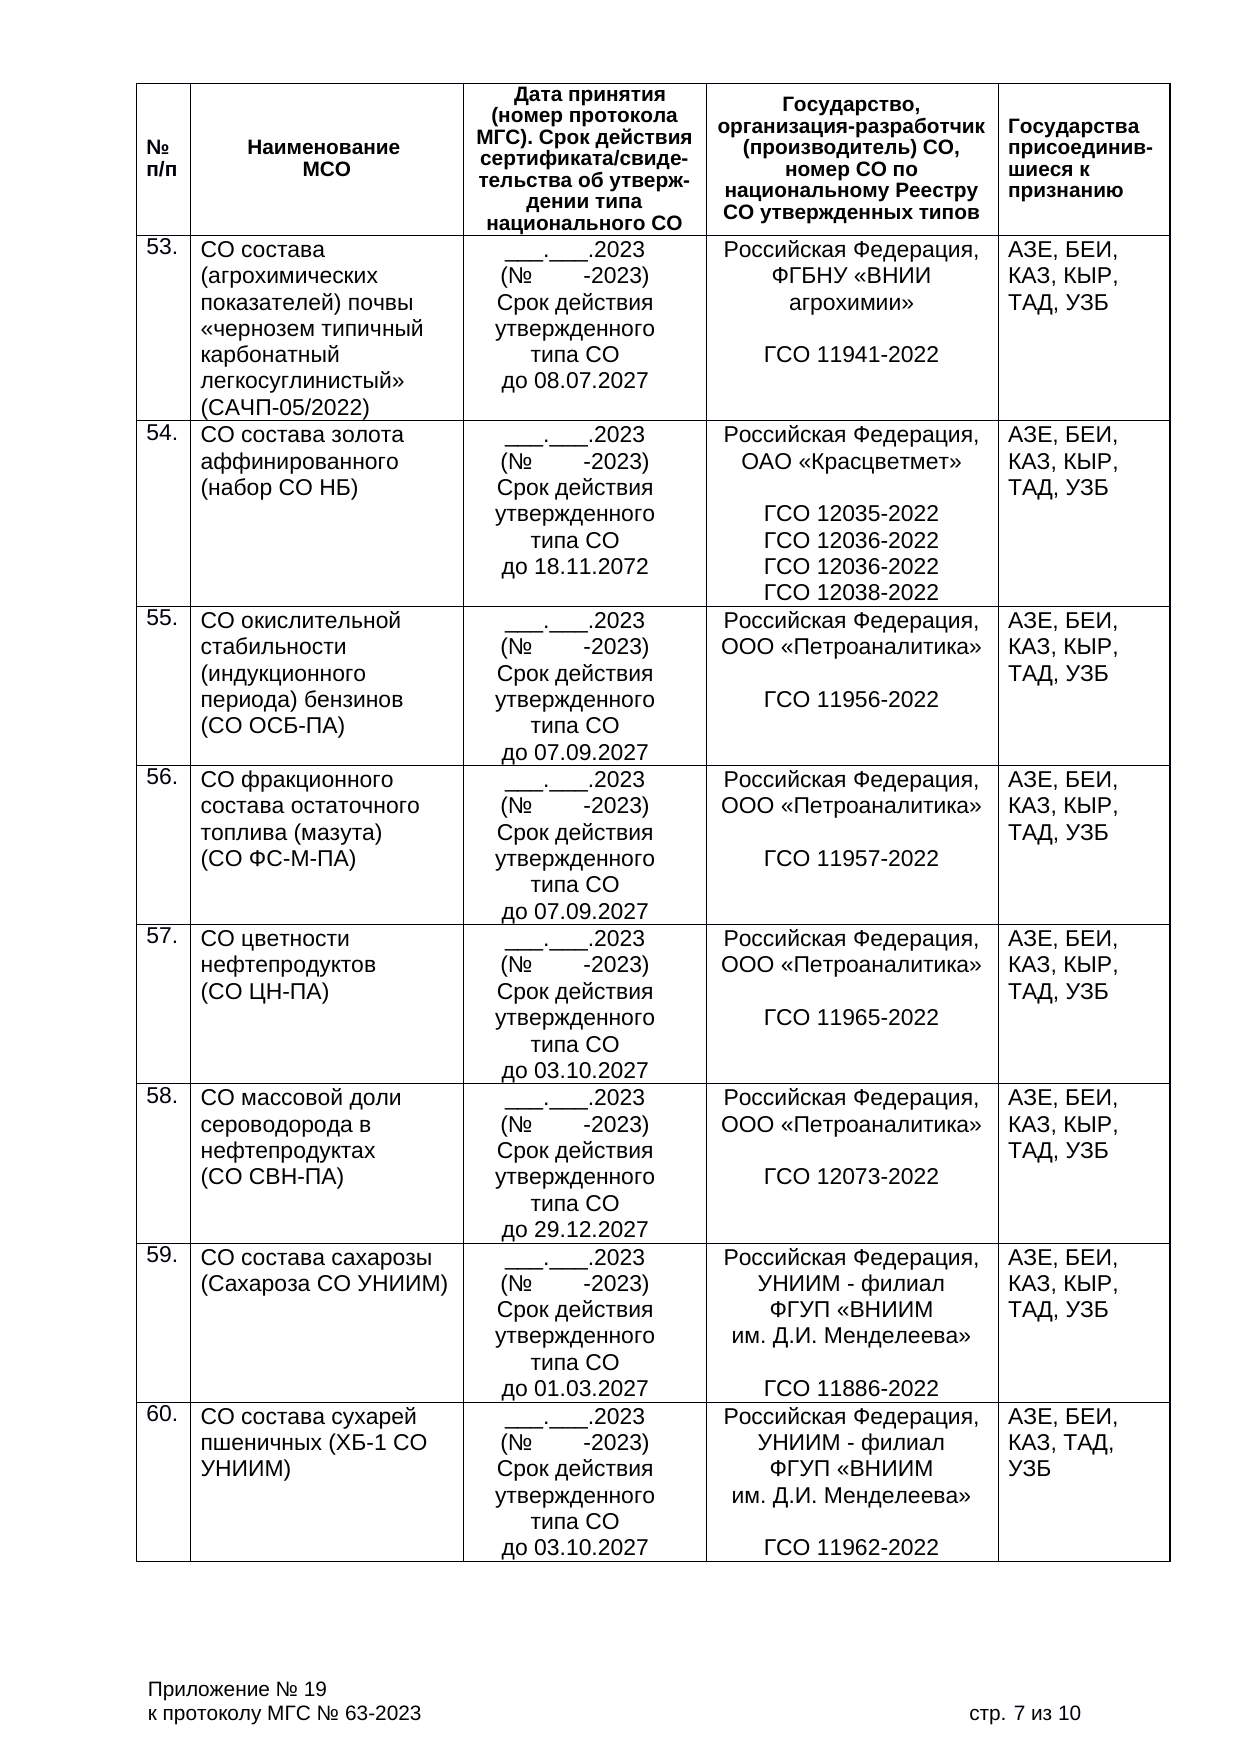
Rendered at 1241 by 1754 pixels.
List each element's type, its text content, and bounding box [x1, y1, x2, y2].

table_cell СО массовой доли сероводорода в нефтепродуктах (СО СВН-ПА) [191, 1084, 463, 1242]
table_header № п/п [137, 84, 190, 235]
table_cell СО цветности нефтепродуктов (СО ЦН-ПА) [191, 925, 463, 1083]
table_cell ___.___.2023 (№ -2023) Срок действия утвержденного типа СО до 01.03.2027 [464, 1244, 706, 1402]
table_cell АЗЕ, БЕИ, КАЗ, ТАД, УЗБ [999, 1403, 1169, 1561]
table_cell Российская Федерация, ОАО «Красцветмет» ГСО 12035-2022 ГСО 12036-2022 ГСО 12036-2022 ГСО 12038-2022 [707, 421, 998, 606]
table_cell [137, 607, 190, 765]
table_cell ___.___.2023 (№ -2023) Срок действия утвержденного типа СО до 18.11.2072 [464, 421, 706, 606]
table_cell ___.___.2023 (№ -2023) Срок действия утвержденного типа СО до 03.10.2027 [464, 925, 706, 1083]
table_cell СО состава (агрохимических показателей) почвы «чернозем типичный карбонатный легкосуглинистый» (САЧП-05/2022) [191, 236, 463, 420]
table_cell АЗЕ, БЕИ, КАЗ, КЫР, ТАД, УЗБ [999, 607, 1169, 765]
table_cell СО фракционного состава остаточного топлива (мазута) (СО ФС-М-ПА) [191, 766, 463, 924]
table_header Государства присоединив-шиеся к признанию [999, 84, 1169, 235]
table_cell [137, 766, 190, 924]
table_cell АЗЕ, БЕИ, КАЗ, КЫР, ТАД, УЗБ [999, 421, 1169, 606]
table_cell ___.___.2023 (№ -2023) Срок действия утвержденного типа СО до 08.07.2027 [464, 236, 706, 420]
table_cell ___.___.2023 (№ -2023) Срок действия утвержденного типа СО до 03.10.2027 [464, 1403, 706, 1561]
table_cell АЗЕ, БЕИ, КАЗ, КЫР, ТАД, УЗБ [999, 1084, 1169, 1242]
table_cell АЗЕ, БЕИ, КАЗ, КЫР, ТАД, УЗБ [999, 766, 1169, 924]
table_cell [137, 1084, 190, 1242]
table_cell [137, 421, 190, 606]
table_cell АЗЕ, БЕИ, КАЗ, КЫР, ТАД, УЗБ [999, 1244, 1169, 1402]
table_header Государство, организация-разработчик (производитель) СО, номер СО по национальному Реестру СО утвержденных типов [707, 84, 998, 235]
table_cell Российская Федерация, ООО «Петроаналитика» ГСО 11957-2022 [707, 766, 998, 924]
table_cell СО состава золота аффинированного (набор СО НБ) [191, 421, 463, 606]
table_header Наименование МСО [191, 84, 463, 235]
table_cell СО окислительной стабильности (индукционного периода) бензинов (СО ОСБ-ПА) [191, 607, 463, 765]
table_cell Российская Федерация, УНИИМ - филиал ФГУП «ВНИИМ им. Д.И. Менделеева» ГСО 11962-2022 [707, 1403, 998, 1561]
table_cell СО состава сухарей пшеничных (ХБ-1 СО УНИИМ) [191, 1403, 463, 1561]
table_cell СО состава сахарозы (Сахароза СО УНИИМ) [191, 1244, 463, 1402]
table_cell [137, 236, 190, 420]
table_cell Российская Федерация, УНИИМ - филиал ФГУП «ВНИИМ им. Д.И. Менделеева» ГСО 11886-2022 [707, 1244, 998, 1402]
table_cell [137, 1244, 190, 1402]
table_cell АЗЕ, БЕИ, КАЗ, КЫР, ТАД, УЗБ [999, 236, 1169, 420]
table_cell ___.___.2023 (№ -2023) Срок действия утвержденного типа СО до 07.09.2027 [464, 607, 706, 765]
table_header Дата принятия (номер протокола МГС). Срок действия сертификата/свиде-тельства об утверж-дении типа национального СО [464, 84, 706, 235]
table_cell [137, 1403, 190, 1561]
table_cell ___.___.2023 (№ -2023) Срок действия утвержденного типа СО до 29.12.2027 [464, 1084, 706, 1242]
table_cell Российская Федерация, ООО «Петроаналитика» ГСО 11956-2022 [707, 607, 998, 765]
table_cell Российская Федерация, ООО «Петроаналитика» ГСО 12073-2022 [707, 1084, 998, 1242]
table_cell Российская Федерация, ФГБНУ «ВНИИ агрохимии» ГСО 11941-2022 [707, 236, 998, 420]
table_cell Российская Федерация, ООО «Петроаналитика» ГСО 11965-2022 [707, 925, 998, 1083]
table_cell АЗЕ, БЕИ, КАЗ, КЫР, ТАД, УЗБ [999, 925, 1169, 1083]
table_cell ___.___.2023 (№ -2023) Срок действия утвержденного типа СО до 07.09.2027 [464, 766, 706, 924]
table_cell [137, 925, 190, 1083]
